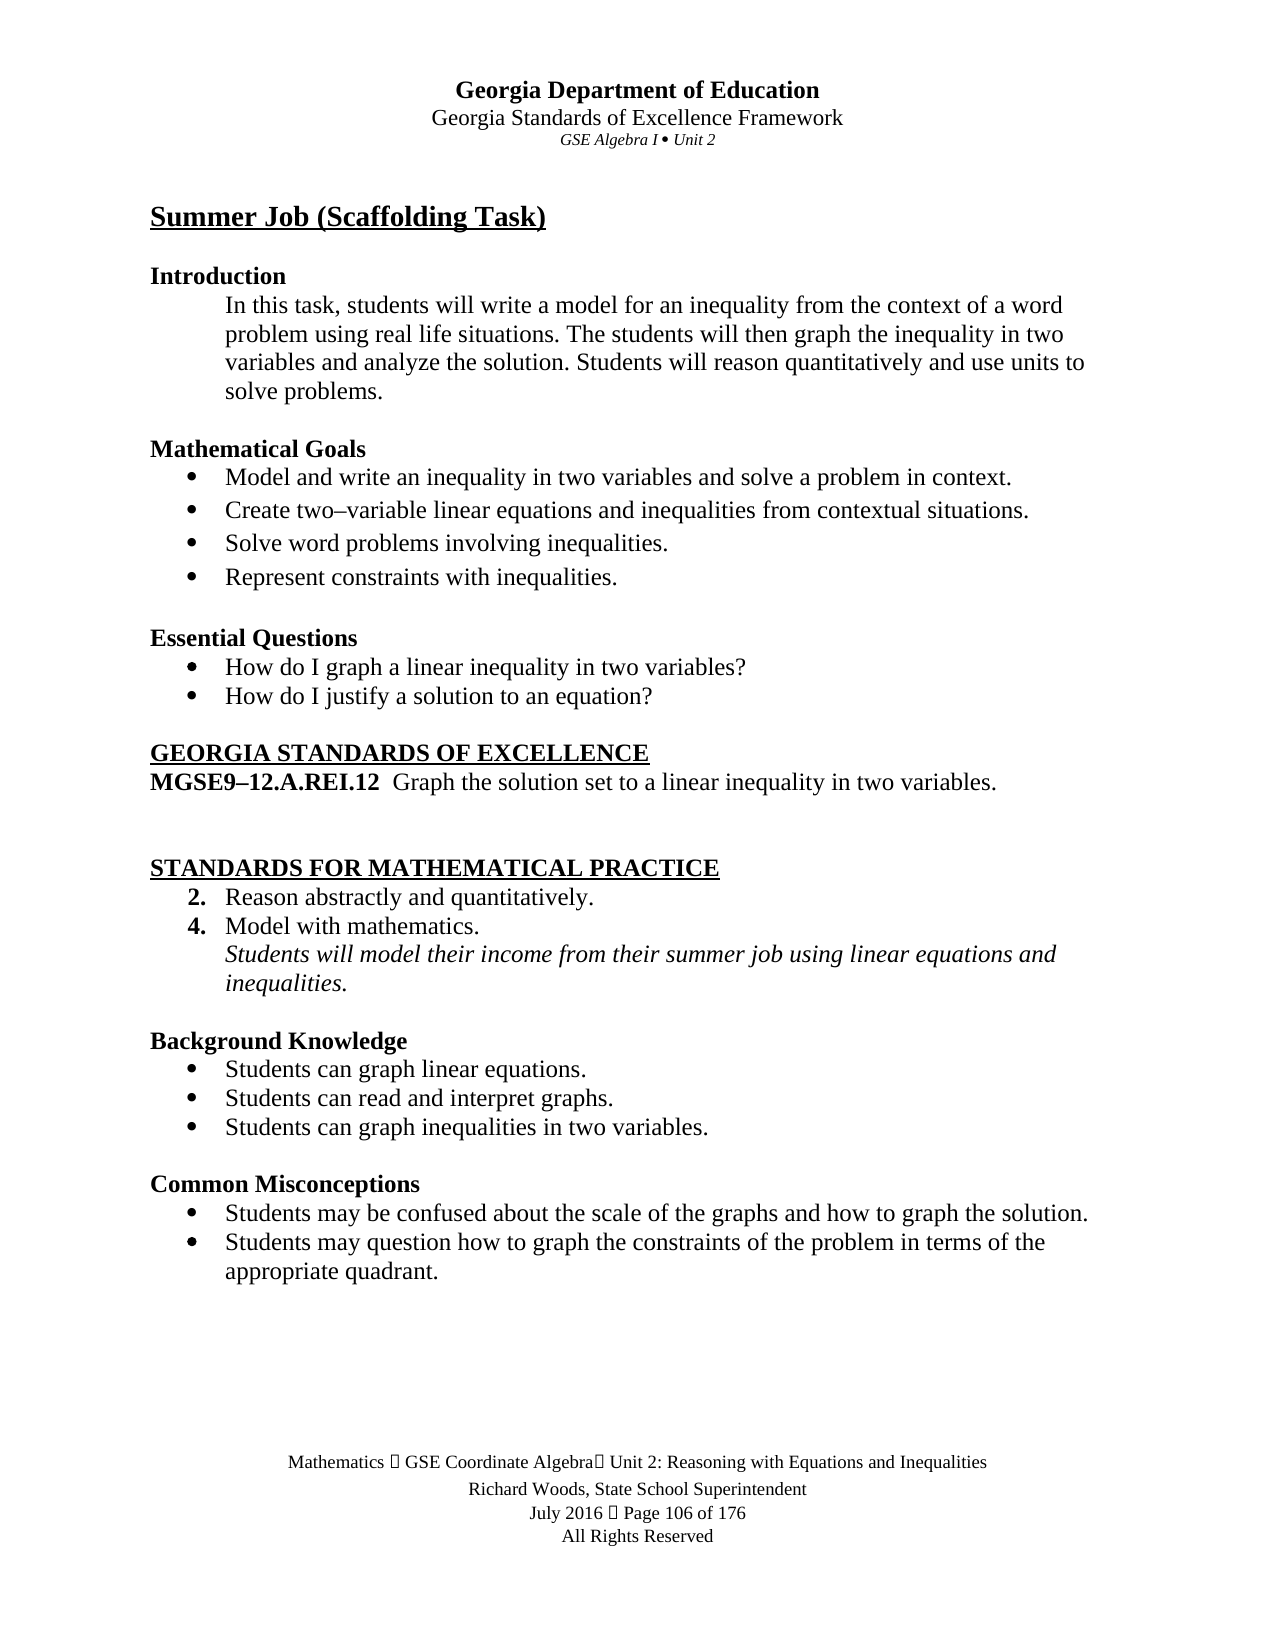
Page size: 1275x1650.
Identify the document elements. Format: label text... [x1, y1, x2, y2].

list How do I graph a linear inequality in two variables? [187, 652, 1125, 681]
text Common Misconceptions [150, 1169, 1125, 1198]
text STANDARDS FOR MATHEMATICAL PRACTICE [150, 853, 1125, 882]
list Represent constraints with inequalities. [187, 562, 1125, 590]
text Background Knowledge [150, 1026, 1125, 1054]
list Students may be confused about the scale of the graphs and how to graph the solution. [187, 1198, 1125, 1227]
text 4. Model with mathematics. Students will model their income from their summer job using linear equations and inequalities. [187, 911, 1125, 997]
text 2. Reason abstractly and quantitatively. [187, 882, 1125, 911]
list Students may question how to graph the constraints of the problem in terms of the appropriate quadrant. [187, 1227, 1125, 1284]
text Introduction [150, 261, 1125, 290]
text MGSE9–12.A.REI.12 Graph the solution set to a linear inequality in two variables. [150, 767, 1125, 796]
text Essential Questions [150, 623, 1125, 652]
list Students can read and interpret graphs. [187, 1083, 1125, 1112]
list Students can graph inequalities in two variables. [187, 1112, 1125, 1141]
text Mathematical Goals [150, 434, 1125, 462]
list Students can graph linear equations. [187, 1054, 1125, 1083]
list Solve word problems involving inequalities. [187, 528, 1125, 557]
text In this task, students will write a model for an inequality from the context of a word problem using real life situations. The students will then graph the inequality in two variables and analyze the solution. Students will reason quantitatively and use units to solve problems. [225, 290, 1125, 405]
list How do I justify a solution to an equation? [187, 681, 1125, 709]
list Create two–variable linear equations and inequalities from contextual situations. [187, 496, 1125, 524]
list Model and write an inequality in two variables and solve a problem in context. [187, 462, 1125, 491]
subtitle Summer Job (Scaffolding Task) [150, 199, 1125, 232]
text GEORGIA STANDARDS OF EXCELLENCE [150, 738, 1125, 767]
